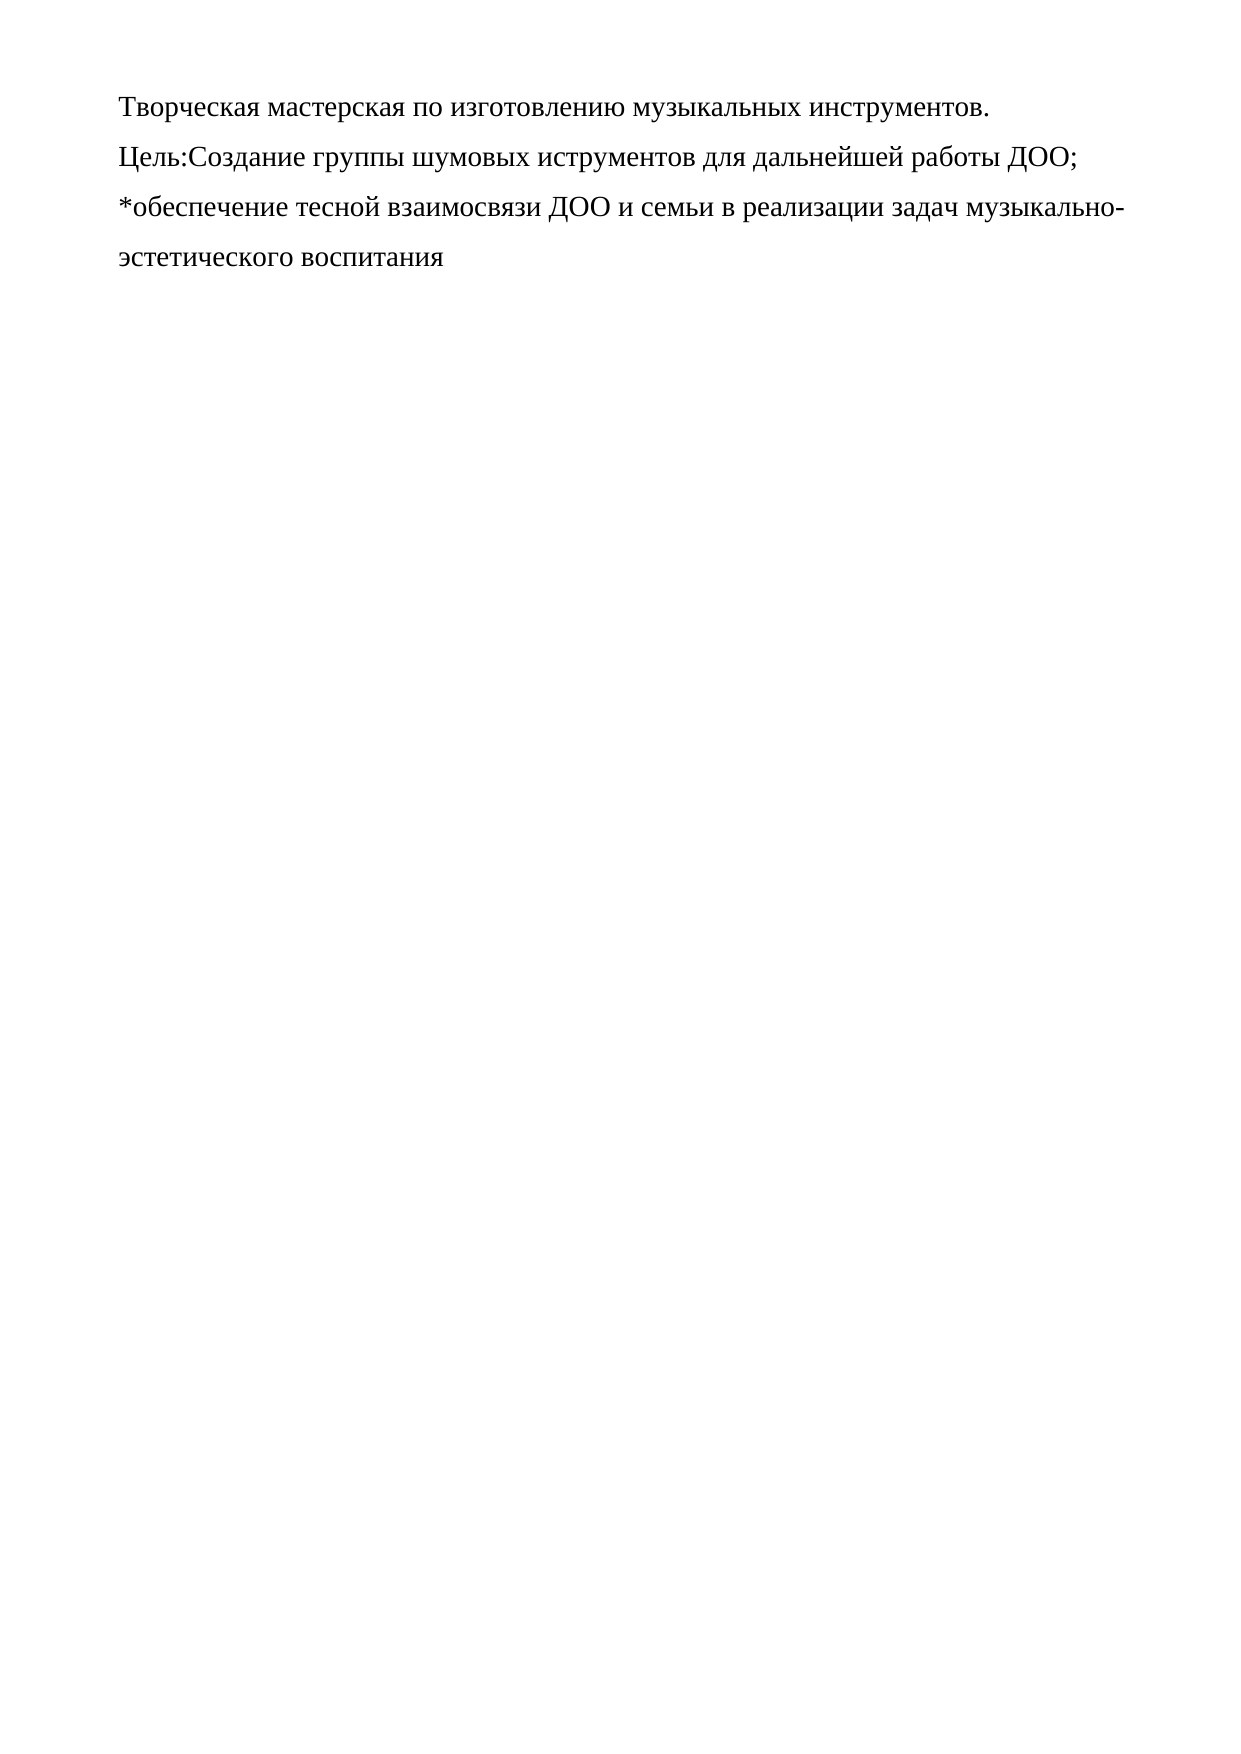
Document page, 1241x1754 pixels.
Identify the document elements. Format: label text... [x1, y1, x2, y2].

text Цель:Создание группы шумовых иструментов для дальнейшей работы ДОО; *обеспечение тесной взаимосвязи ДОО и семьи в реализации задач музыкально-эстетического воспитания [118, 139, 1152, 273]
text Творческая мастерская по изготовлению музыкальных инструментов. [118, 89, 1152, 122]
